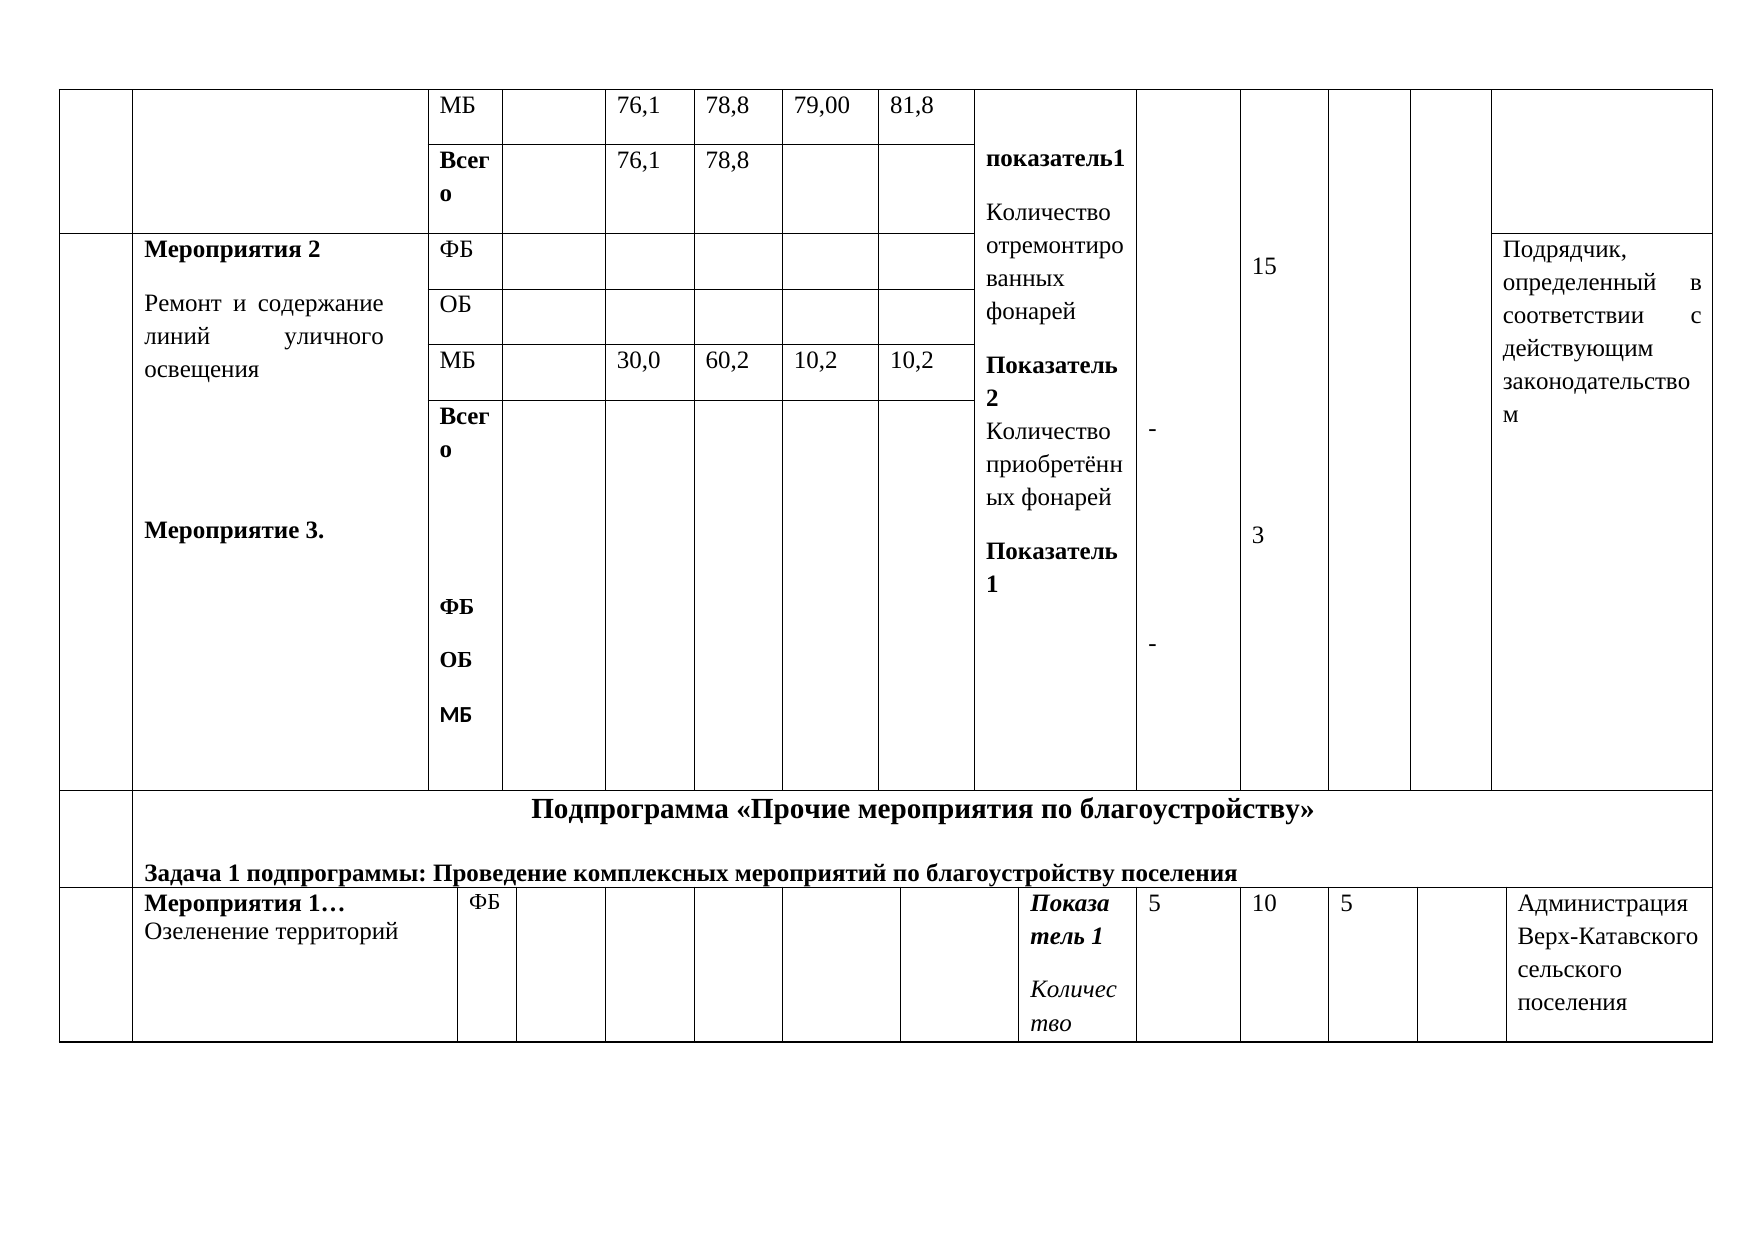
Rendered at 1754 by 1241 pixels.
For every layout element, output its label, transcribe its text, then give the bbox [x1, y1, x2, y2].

table_cell 76,1 [606, 90, 694, 144]
table_cell 10,2 [879, 345, 974, 400]
table_cell [1492, 90, 1712, 233]
table_cell 81,8 [879, 90, 974, 144]
table_cell [1418, 888, 1506, 1041]
table_cell [60, 234, 132, 790]
table_cell Всего [429, 145, 502, 233]
table_cell 10 4раза в год [1241, 888, 1328, 1041]
table_cell 30,0 [606, 345, 694, 400]
table_cell 5 - - - [1137, 888, 1240, 1041]
table_cell 78,8 [695, 90, 782, 144]
table_cell [60, 791, 132, 887]
table_cell ФБ [429, 234, 502, 288]
table_cell [606, 888, 694, 1041]
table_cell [1019, 888, 1136, 1041]
table_cell [783, 401, 878, 790]
table_cell [695, 234, 782, 288]
table_cell [783, 145, 878, 233]
table_cell Подпрограмма «Прочие мероприятия по благоустройству» Задача 1 подпрограммы: Проведение комплексных мероприятий по благоустройству поселения [133, 791, 1712, 887]
table_cell [503, 234, 605, 288]
table_cell [695, 290, 782, 344]
table_cell 78,8 [695, 145, 782, 233]
table_cell [879, 234, 974, 288]
table_cell Подрядчик, определенный в соответствии с действующим законодательством [1492, 234, 1712, 790]
table_cell [503, 345, 605, 400]
table_cell [695, 888, 782, 1041]
table_cell [503, 401, 605, 790]
table_cell 76,1 [606, 145, 694, 233]
table_cell [606, 401, 694, 790]
table_cell [783, 234, 878, 288]
table_cell [879, 290, 974, 344]
table_cell 10,2 [783, 345, 878, 400]
table_cell [901, 888, 1018, 1041]
table_cell [503, 290, 605, 344]
table_cell [879, 145, 974, 233]
table_cell Всего ФБ ОБ МБ [429, 401, 502, 790]
table_cell [783, 888, 900, 1041]
table_cell [879, 401, 974, 790]
table_cell [517, 888, 605, 1041]
table_cell [606, 290, 694, 344]
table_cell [133, 888, 457, 1041]
table_cell 60,2 [695, 345, 782, 400]
table_cell ОБ [429, 290, 502, 344]
table_cell МБ [429, 90, 502, 144]
table_cell ФБ [458, 888, 516, 1041]
table_cell [503, 145, 605, 233]
table_cell 79,00 [783, 90, 878, 144]
table_cell Администрация Верх-Катавского сельского поселения [1507, 888, 1712, 1041]
table_cell 5 [1329, 888, 1417, 1041]
table_cell МБ [429, 345, 502, 400]
table_cell [695, 401, 782, 790]
table_cell [783, 290, 878, 344]
table_cell [606, 234, 694, 288]
table_cell Мероприятия 2 Ремонт и содержание линий уличного освещения Мероприятие 3. [133, 234, 428, 790]
table_cell [503, 90, 605, 144]
table_cell [60, 888, 132, 1041]
